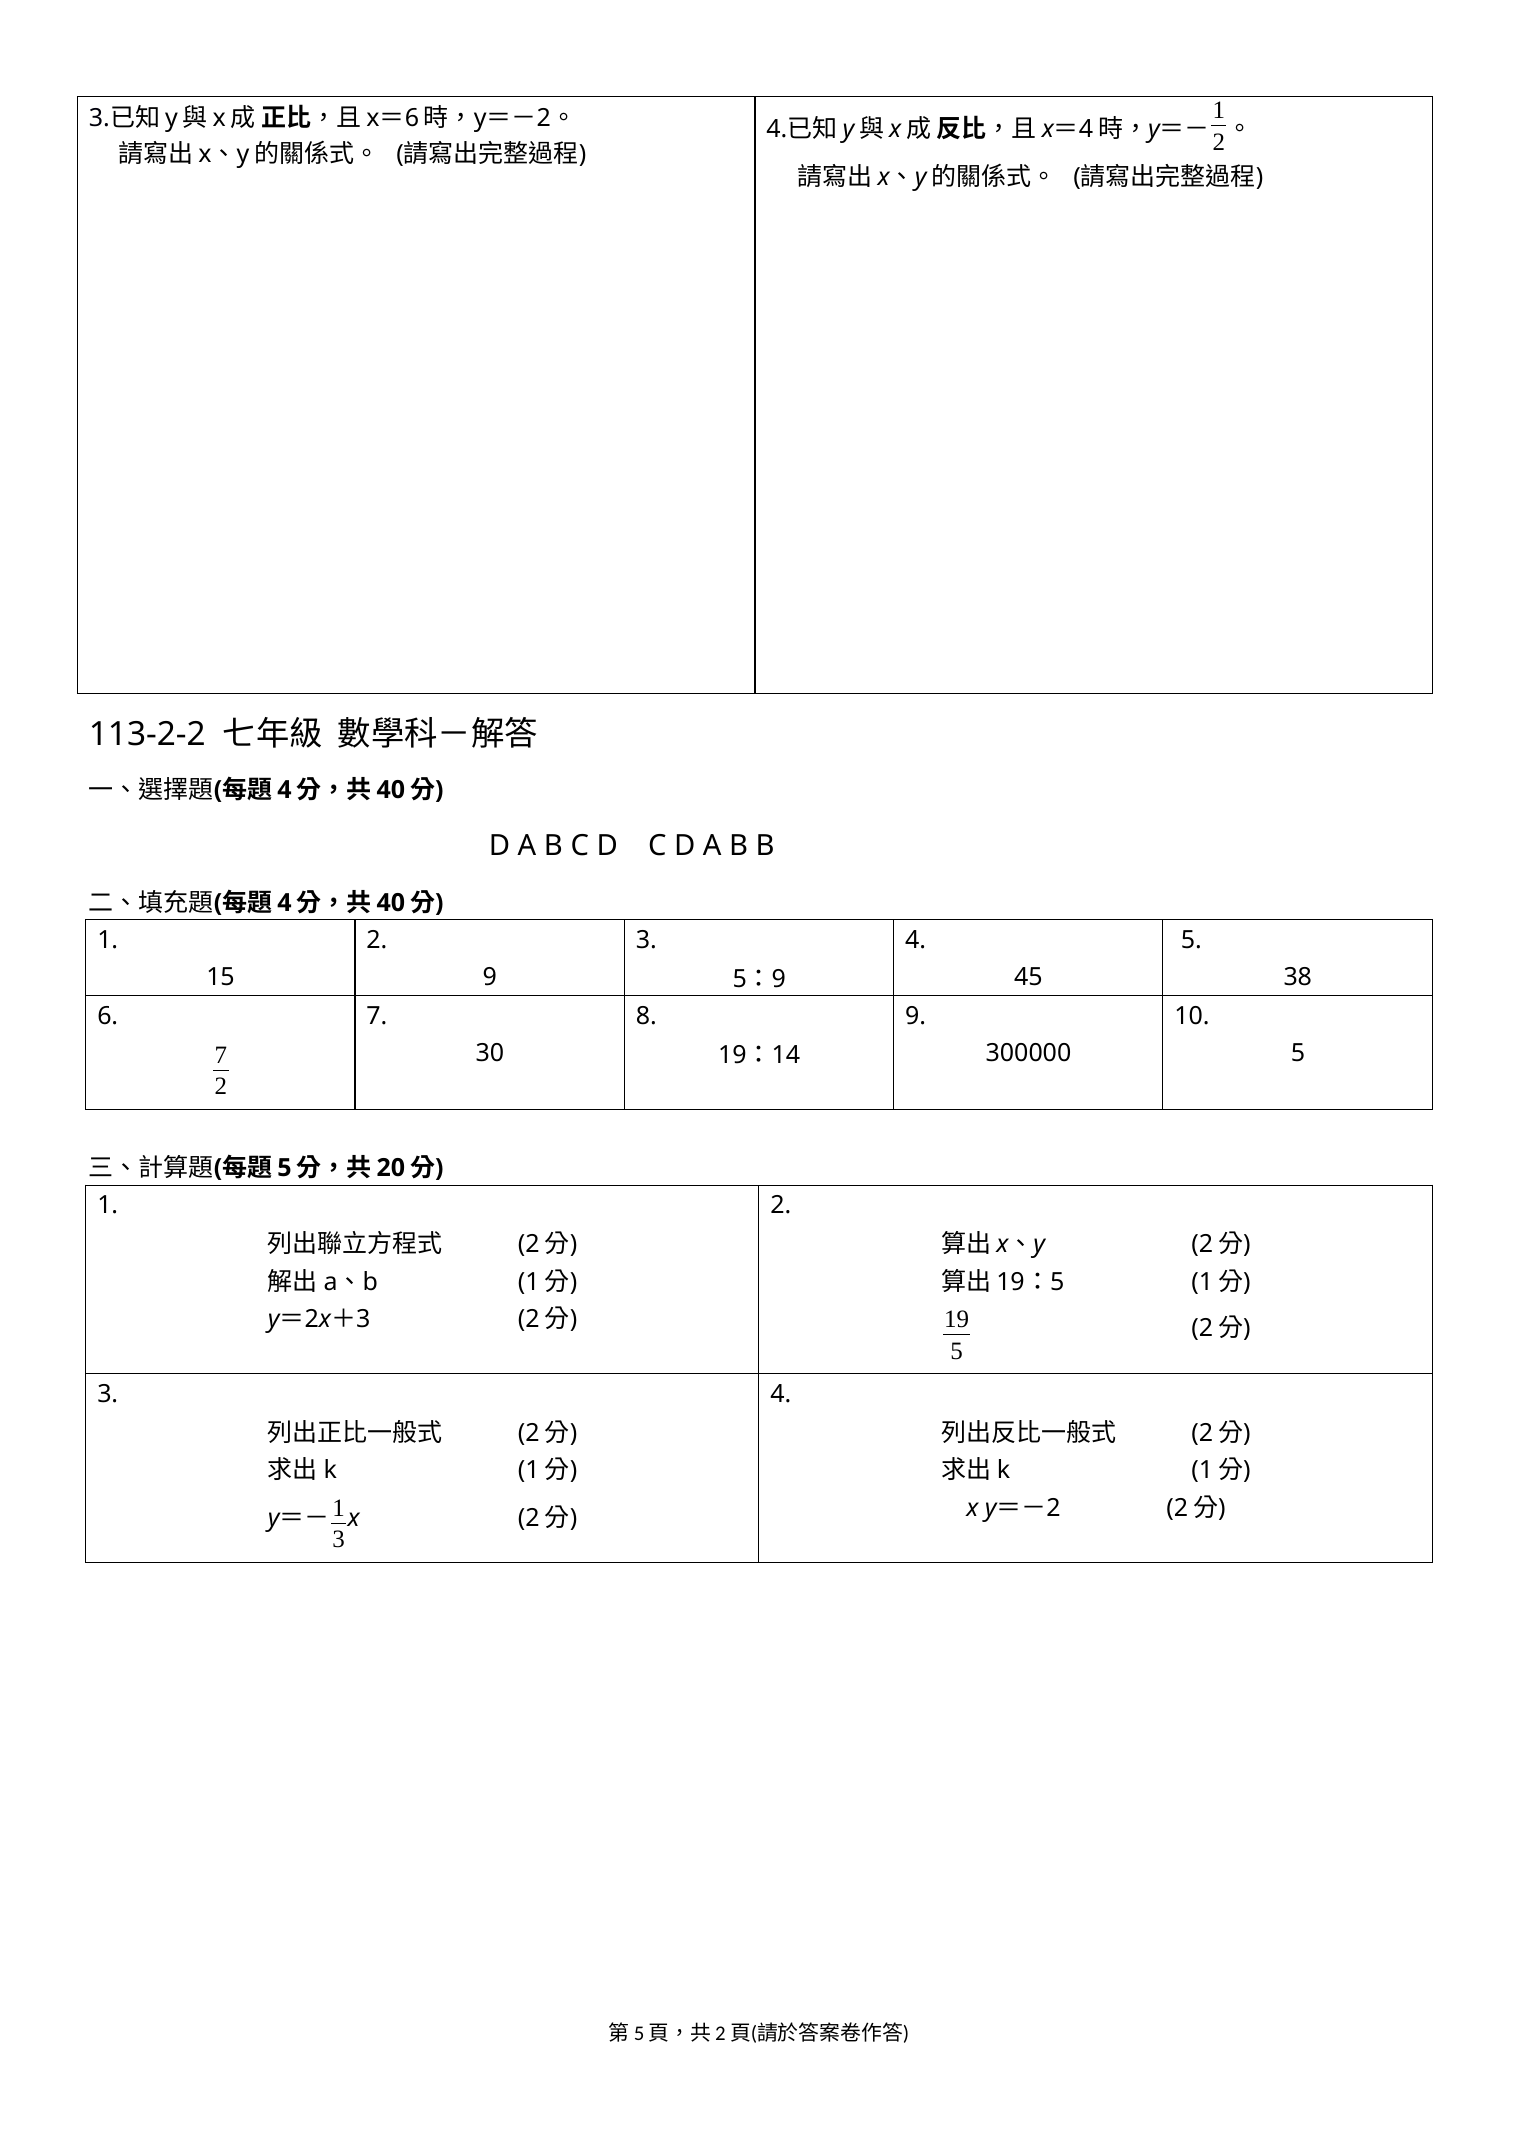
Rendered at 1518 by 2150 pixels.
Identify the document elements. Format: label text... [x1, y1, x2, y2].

text D A B C D C D A B B 二、填充題(每題4分，共40分) [89, 806, 1429, 919]
table_cell 4. 列出反比一般式 (2分) 求出 k (1分) x y＝－2 (2分) [759, 1374, 1432, 1562]
table_header 5. 38 [1163, 920, 1432, 995]
table_cell 3.已知y與x成 正比，且x＝6時，y＝－2。 請寫出x、y的關係式。 (請寫出完整過程) [78, 97, 754, 693]
text 113-2-2 七年級 數學科－解答 [89, 694, 1429, 769]
table_cell 9. 300000 [894, 996, 1162, 1108]
table_cell 8. 19：14 [625, 996, 893, 1108]
table_cell 3. 列出正比一般式 (2分) 求出 k (1分) y＝－x (2分) [86, 1374, 758, 1562]
table_header 2. 9 [356, 920, 624, 995]
table_header 4. 45 [894, 920, 1162, 995]
table_header 1. 列出聯立方程式 (2分) 解出 a、b (1分) y＝2x＋3 (2分) [86, 1186, 758, 1373]
table_header 2. 算出x、y (2分) 算出19：5 (1分) (2分) [759, 1186, 1432, 1373]
table_header 3. 5：9 [625, 920, 893, 995]
text 一、選擇題(每題4分，共40分) [89, 769, 1429, 806]
table_cell 7. 30 [356, 996, 624, 1108]
table_cell 4.已知y與x成 反比，且x＝4時，y＝－。 請寫出x、y的關係式。 (請寫出完整過程) [756, 97, 1432, 693]
table_cell 6. [86, 996, 354, 1108]
table_cell 10. 5 [1163, 996, 1432, 1108]
text 三、計算題(每題5分，共20分) [89, 1147, 1429, 1184]
table_header 1. 15 [86, 920, 354, 995]
